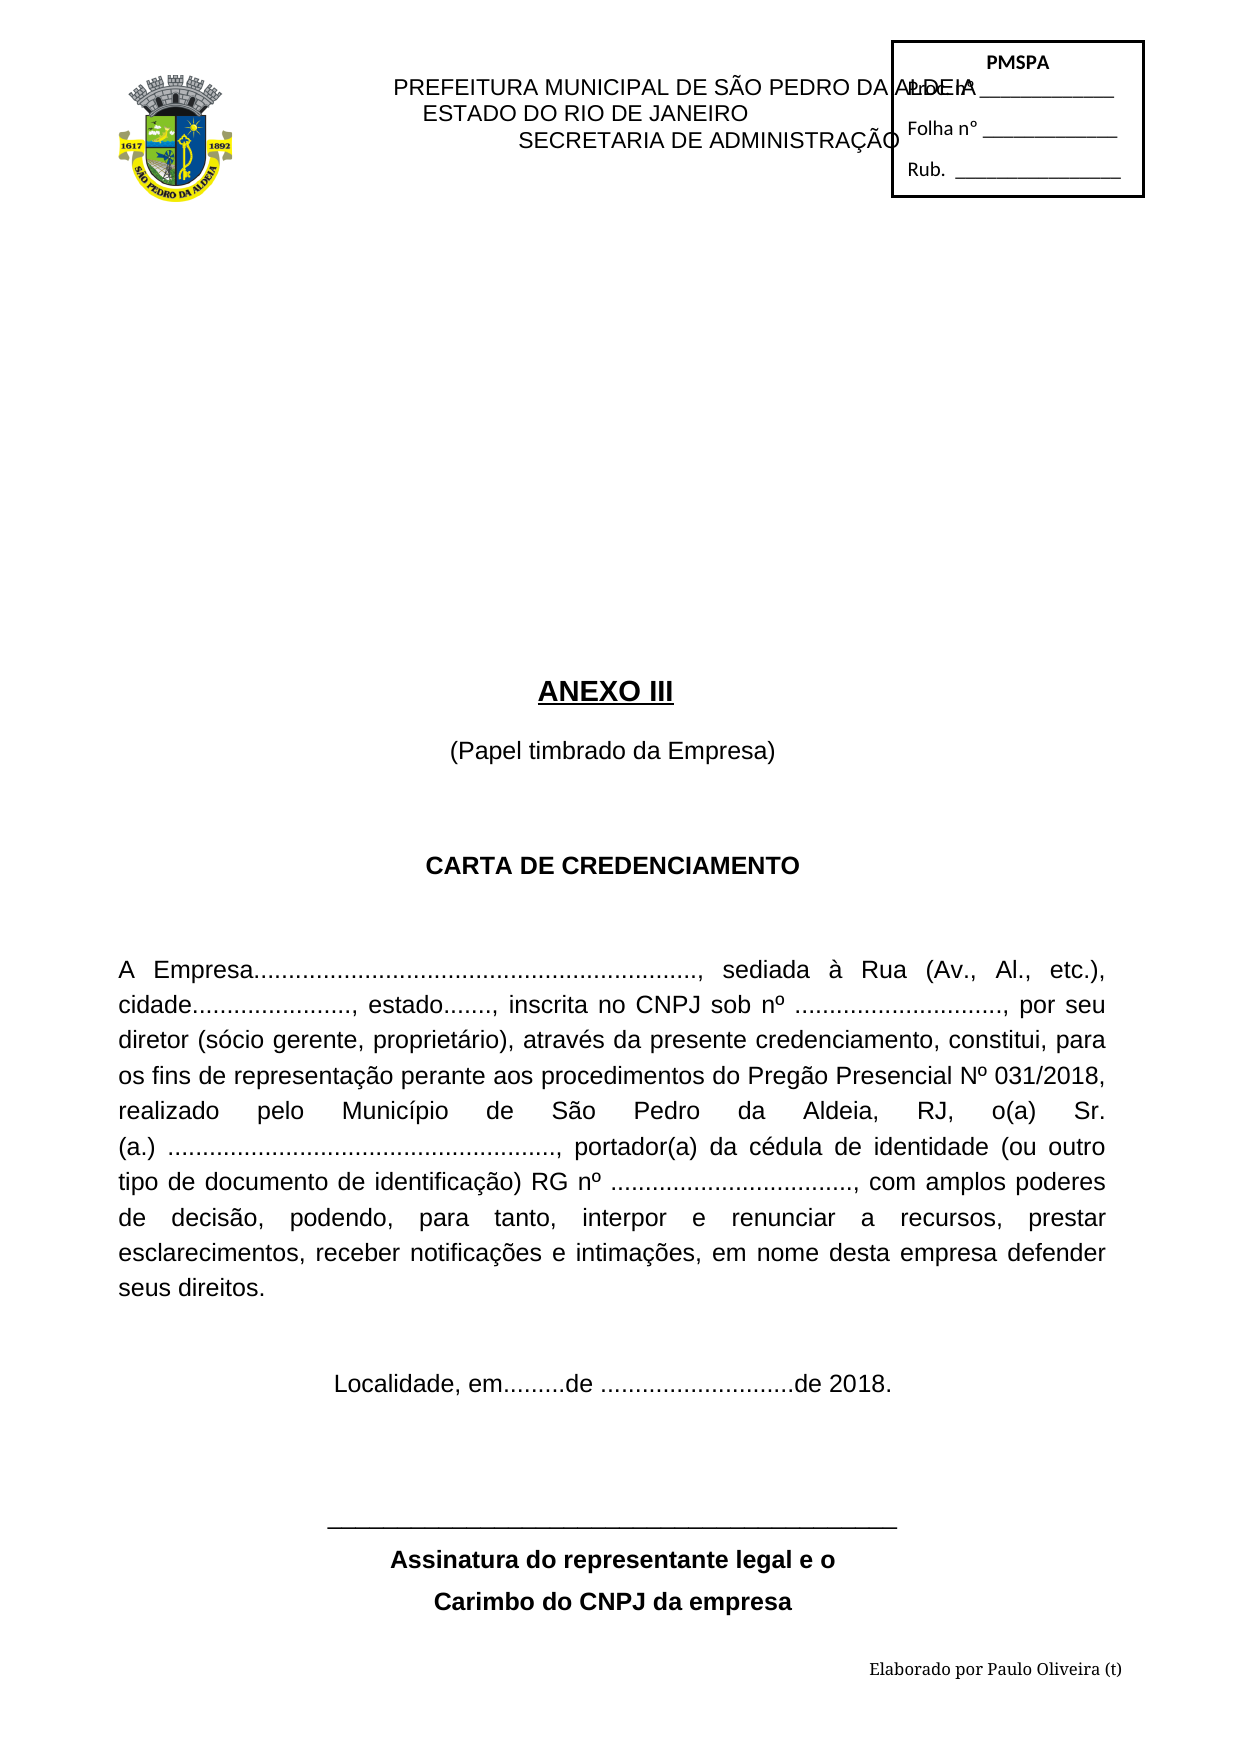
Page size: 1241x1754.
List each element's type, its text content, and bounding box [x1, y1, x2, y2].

text A Empresa................................................................, sediada à Rua (Av., Al., etc.), cidade......................., estado......., inscrita no CNPJ sob nº .............................., por seu diretor (sócio gerente, proprietário), através da presente credenciamento, constitui, para os fins de representação perante aos procedimentos do Pregão Presencial Nº 031/2018, realizado pelo Município de São Pedro da Aldeia, RJ, o(a) Sr. (a.) ........................................................, portador(a) da cédula de identidade (ou outro tipo de documento de identificação) RG nº ..................................., com amplos poderes de decisão, podendo, para tanto, interpor e renunciar a recursos, prestar esclarecimentos, receber notificações e intimações, em nome desta empresa defender seus direitos. [118, 950, 1107, 1304]
picture [118, 75, 233, 202]
text (Papel timbrado da Empresa) [118, 736, 1107, 765]
text ANEXO III [118, 674, 1093, 707]
text Localidade, em.........de ............................de 2018. [118, 1364, 1107, 1400]
text CARTA DE CREDENCIAMENTO [118, 851, 1107, 880]
text _________________________________________ [118, 1500, 1107, 1531]
text Carimbo do CNPJ da empresa [118, 1587, 1107, 1616]
text Assinatura do representante legal e o [118, 1543, 1107, 1575]
